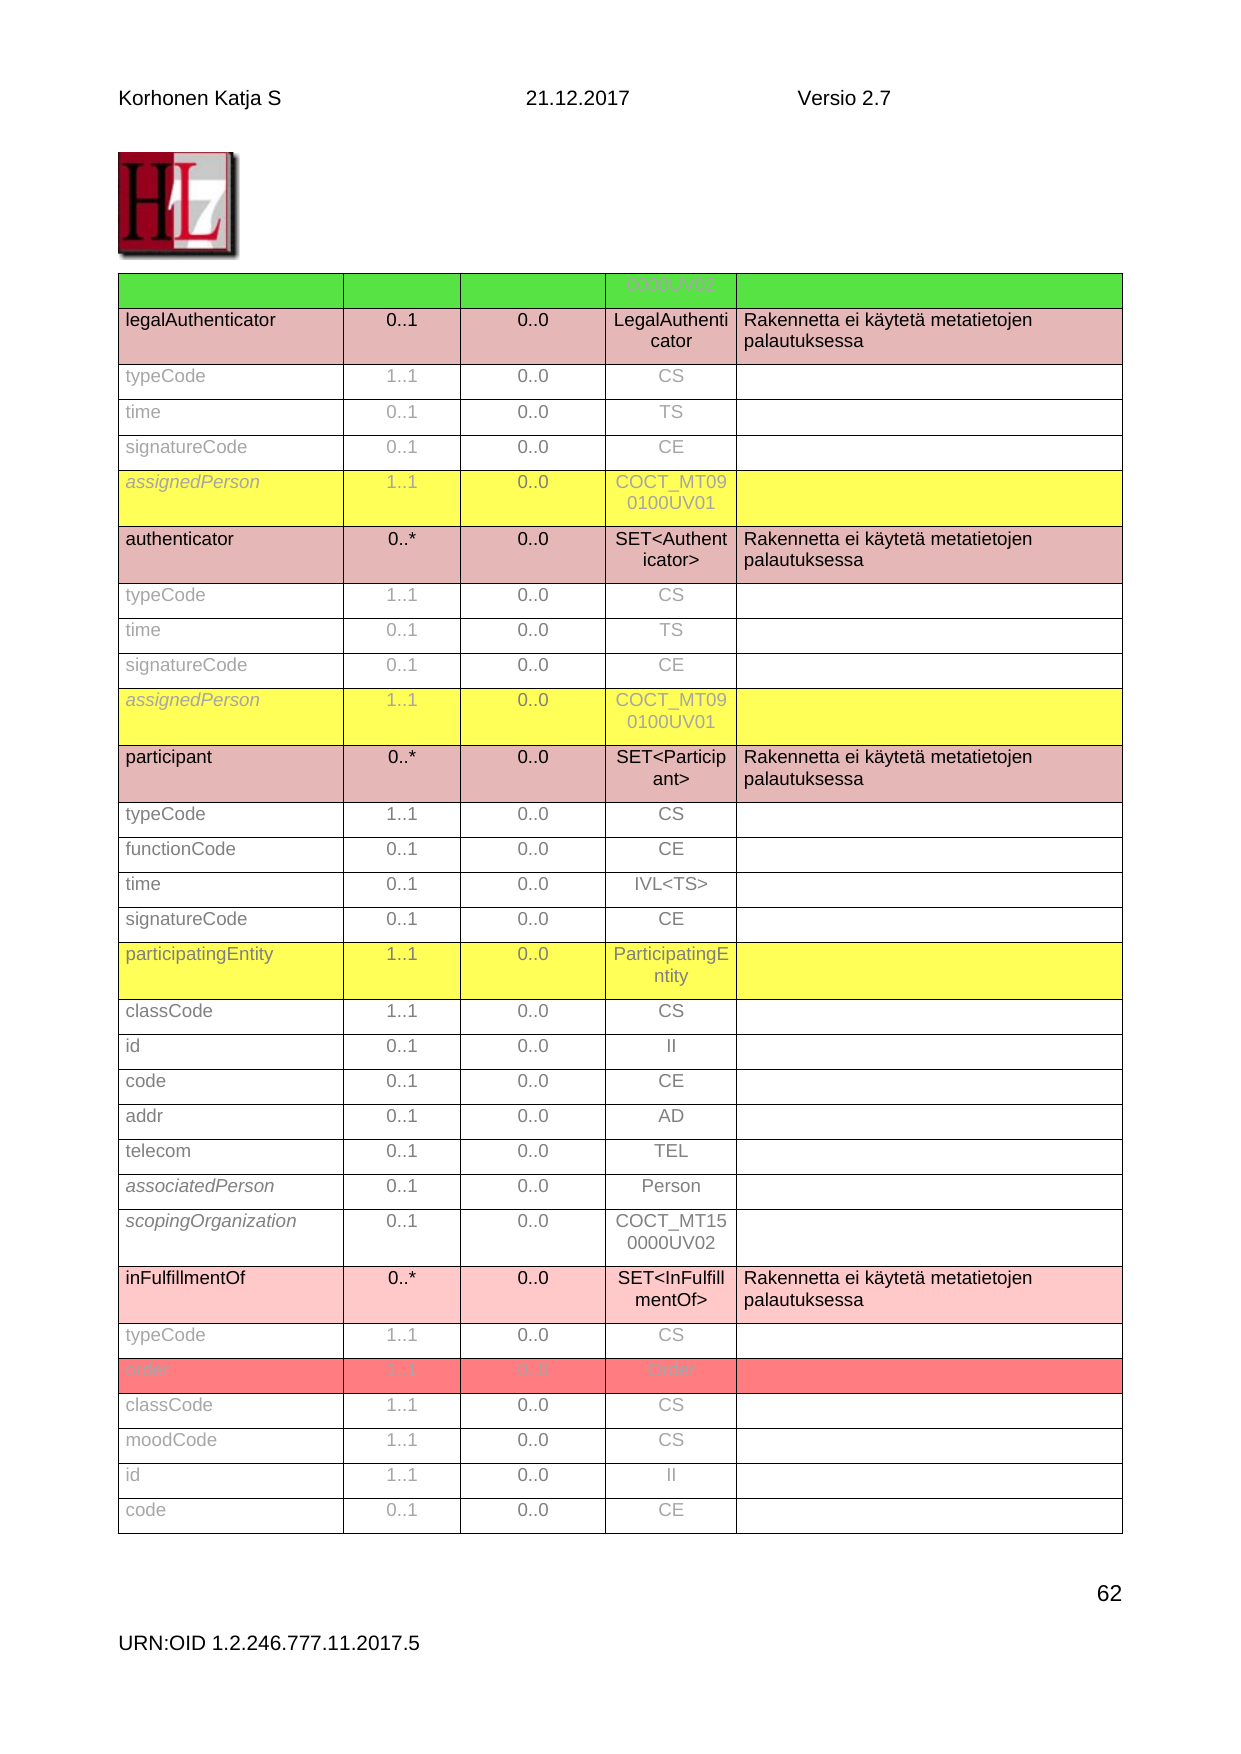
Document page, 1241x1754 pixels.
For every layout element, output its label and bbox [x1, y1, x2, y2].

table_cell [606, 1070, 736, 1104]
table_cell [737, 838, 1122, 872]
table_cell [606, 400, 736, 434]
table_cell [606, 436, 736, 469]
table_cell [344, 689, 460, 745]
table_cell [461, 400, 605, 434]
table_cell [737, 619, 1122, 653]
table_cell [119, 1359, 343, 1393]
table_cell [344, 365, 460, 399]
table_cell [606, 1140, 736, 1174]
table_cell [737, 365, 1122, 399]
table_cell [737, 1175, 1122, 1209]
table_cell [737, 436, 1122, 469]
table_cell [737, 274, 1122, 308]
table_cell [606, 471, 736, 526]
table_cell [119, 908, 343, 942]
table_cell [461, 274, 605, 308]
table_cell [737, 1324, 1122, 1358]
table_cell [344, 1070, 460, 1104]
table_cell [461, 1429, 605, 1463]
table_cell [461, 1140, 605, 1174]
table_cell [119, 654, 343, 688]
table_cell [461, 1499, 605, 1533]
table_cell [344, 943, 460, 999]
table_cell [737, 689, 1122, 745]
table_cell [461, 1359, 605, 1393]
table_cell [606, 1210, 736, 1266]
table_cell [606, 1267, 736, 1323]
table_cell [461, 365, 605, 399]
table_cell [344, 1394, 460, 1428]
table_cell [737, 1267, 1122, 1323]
picture [118, 152, 241, 260]
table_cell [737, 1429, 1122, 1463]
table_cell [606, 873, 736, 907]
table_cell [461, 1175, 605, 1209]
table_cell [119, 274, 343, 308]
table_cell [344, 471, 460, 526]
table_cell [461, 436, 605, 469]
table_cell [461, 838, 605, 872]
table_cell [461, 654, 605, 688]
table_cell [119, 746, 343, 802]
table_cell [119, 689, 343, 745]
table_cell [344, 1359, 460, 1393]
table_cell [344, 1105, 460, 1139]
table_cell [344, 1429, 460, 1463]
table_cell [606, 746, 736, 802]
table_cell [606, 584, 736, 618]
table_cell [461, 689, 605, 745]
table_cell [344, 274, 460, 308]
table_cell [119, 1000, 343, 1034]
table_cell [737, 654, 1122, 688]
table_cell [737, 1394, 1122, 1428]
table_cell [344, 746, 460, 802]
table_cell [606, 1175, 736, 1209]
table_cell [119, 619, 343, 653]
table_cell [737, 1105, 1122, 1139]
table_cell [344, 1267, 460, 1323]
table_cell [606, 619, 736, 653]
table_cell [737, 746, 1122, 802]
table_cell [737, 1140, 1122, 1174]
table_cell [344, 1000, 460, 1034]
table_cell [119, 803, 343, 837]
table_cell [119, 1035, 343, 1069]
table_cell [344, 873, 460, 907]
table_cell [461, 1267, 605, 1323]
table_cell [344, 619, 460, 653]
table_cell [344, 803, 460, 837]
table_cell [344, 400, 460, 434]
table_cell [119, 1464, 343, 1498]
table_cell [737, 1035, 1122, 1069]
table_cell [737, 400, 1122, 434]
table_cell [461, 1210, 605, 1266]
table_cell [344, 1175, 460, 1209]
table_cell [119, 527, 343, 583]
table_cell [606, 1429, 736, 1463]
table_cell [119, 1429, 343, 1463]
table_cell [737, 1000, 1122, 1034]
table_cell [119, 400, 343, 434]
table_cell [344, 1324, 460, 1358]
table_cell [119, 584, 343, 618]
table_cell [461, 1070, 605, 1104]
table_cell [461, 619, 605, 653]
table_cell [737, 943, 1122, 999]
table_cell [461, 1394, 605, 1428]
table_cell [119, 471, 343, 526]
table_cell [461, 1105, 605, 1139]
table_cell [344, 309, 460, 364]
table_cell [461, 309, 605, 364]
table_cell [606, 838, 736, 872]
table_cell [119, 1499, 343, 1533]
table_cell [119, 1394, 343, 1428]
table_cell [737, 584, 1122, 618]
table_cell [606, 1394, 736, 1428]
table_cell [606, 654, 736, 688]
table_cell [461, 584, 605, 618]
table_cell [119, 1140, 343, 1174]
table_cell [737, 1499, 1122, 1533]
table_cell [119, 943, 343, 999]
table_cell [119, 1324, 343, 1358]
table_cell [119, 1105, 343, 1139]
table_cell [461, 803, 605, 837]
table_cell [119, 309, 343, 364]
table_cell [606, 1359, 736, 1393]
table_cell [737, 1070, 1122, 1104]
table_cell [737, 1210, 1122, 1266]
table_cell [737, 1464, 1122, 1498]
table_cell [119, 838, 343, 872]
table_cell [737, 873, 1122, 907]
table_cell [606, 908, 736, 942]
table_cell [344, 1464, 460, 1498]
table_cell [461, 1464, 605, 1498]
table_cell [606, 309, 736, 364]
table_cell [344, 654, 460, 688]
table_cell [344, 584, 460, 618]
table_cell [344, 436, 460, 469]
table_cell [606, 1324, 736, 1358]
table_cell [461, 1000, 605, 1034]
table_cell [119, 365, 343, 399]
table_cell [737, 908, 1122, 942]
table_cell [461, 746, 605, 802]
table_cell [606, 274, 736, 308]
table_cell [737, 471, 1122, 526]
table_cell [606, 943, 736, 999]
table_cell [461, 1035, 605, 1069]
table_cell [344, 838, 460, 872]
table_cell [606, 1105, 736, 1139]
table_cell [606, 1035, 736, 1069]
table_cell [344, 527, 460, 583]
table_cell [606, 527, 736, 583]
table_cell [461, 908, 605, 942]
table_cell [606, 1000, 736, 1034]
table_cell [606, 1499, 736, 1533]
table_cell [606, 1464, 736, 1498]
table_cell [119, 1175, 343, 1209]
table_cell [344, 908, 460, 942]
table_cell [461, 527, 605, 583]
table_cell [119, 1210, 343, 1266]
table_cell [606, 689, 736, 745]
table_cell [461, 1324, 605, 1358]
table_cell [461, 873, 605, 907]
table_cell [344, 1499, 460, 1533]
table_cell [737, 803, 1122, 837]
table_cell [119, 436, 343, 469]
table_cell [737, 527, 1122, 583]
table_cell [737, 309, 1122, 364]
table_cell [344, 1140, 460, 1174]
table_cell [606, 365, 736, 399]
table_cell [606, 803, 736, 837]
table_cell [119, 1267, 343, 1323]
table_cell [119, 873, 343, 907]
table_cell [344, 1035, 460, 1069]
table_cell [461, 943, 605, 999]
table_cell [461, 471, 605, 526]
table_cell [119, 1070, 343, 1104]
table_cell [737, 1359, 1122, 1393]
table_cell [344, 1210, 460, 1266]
